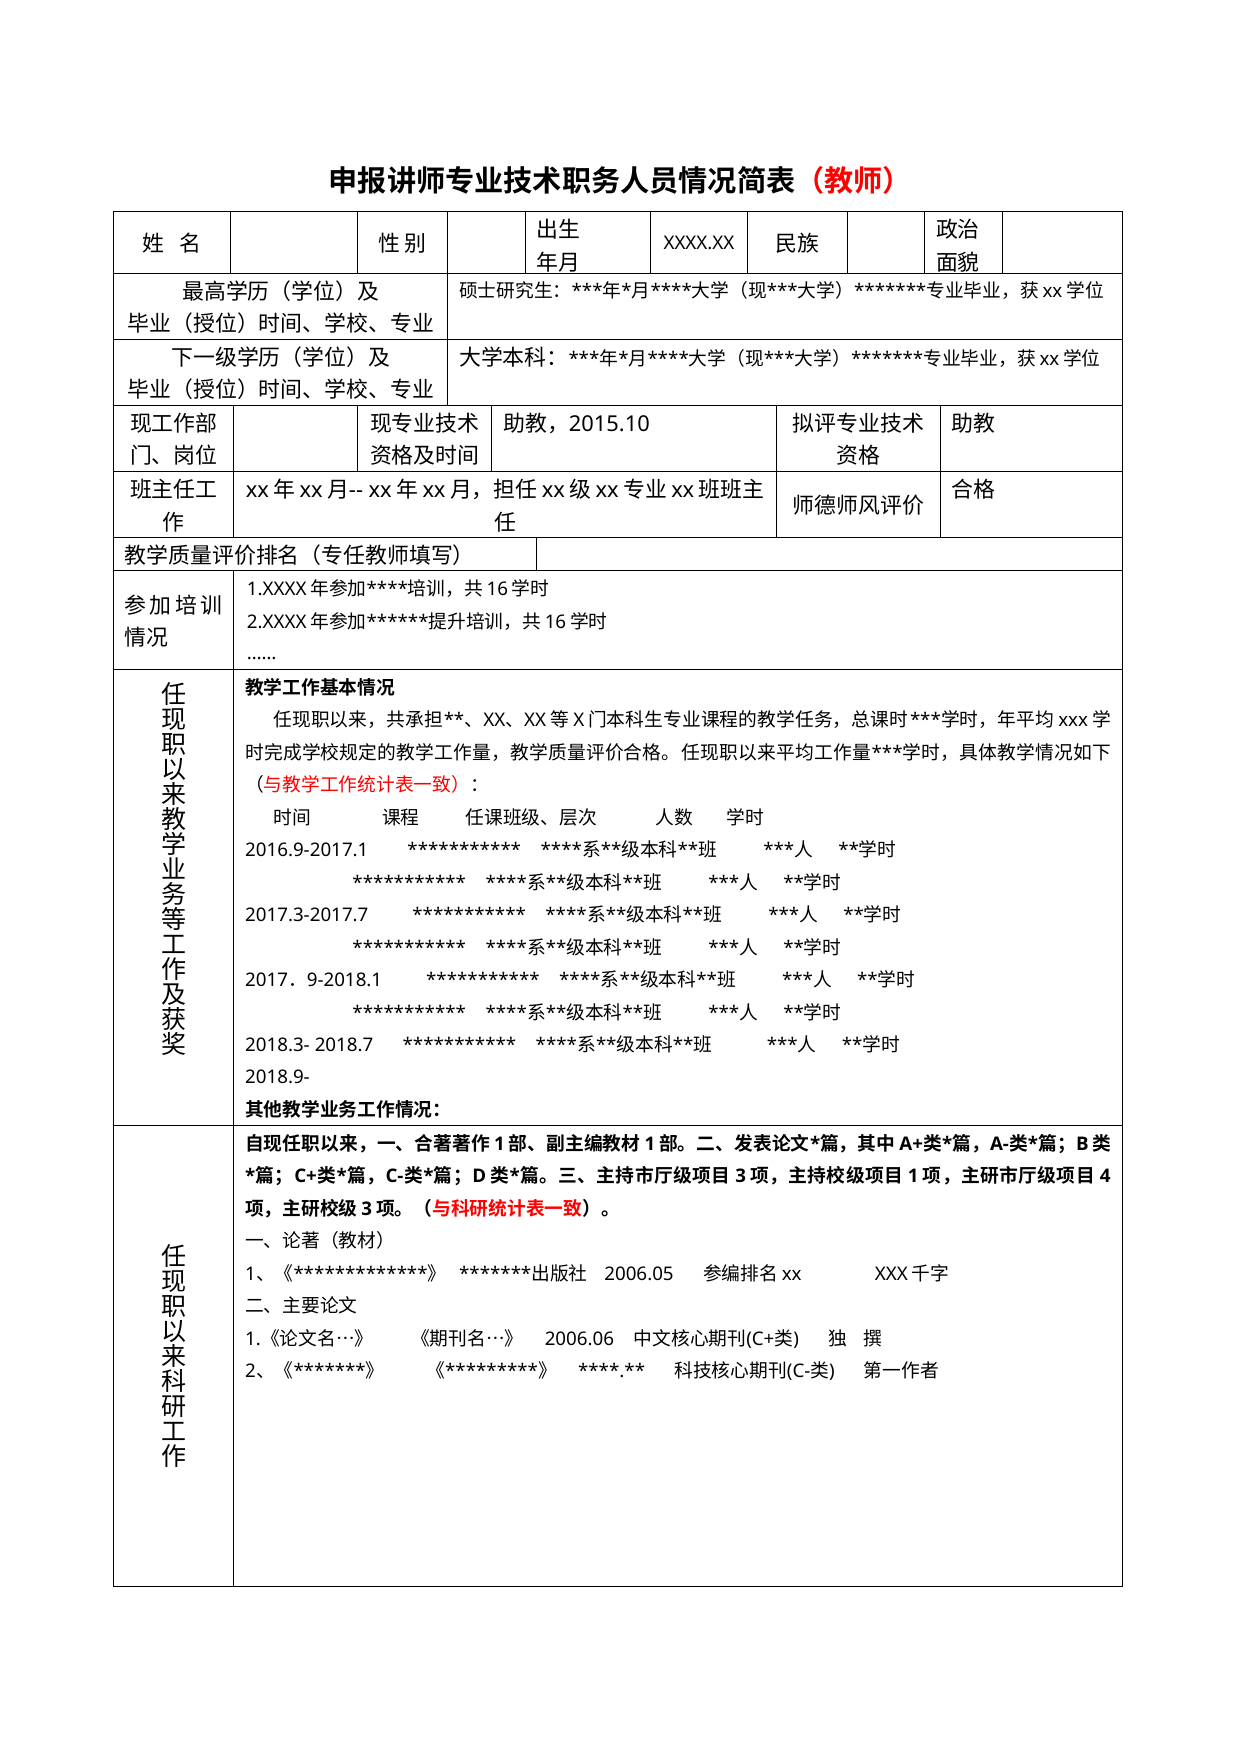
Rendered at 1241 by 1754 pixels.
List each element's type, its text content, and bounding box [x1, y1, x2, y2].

table_cell 师德师风评价 [777, 472, 940, 537]
text 申报讲师专业技术职务人员情况简表（教师） [187, 146, 1053, 211]
table_header 政治 面貌 [925, 212, 1002, 272]
table_cell 大学本科：***年*月****大学（现***大学）*******专业毕业，获xx学位 [448, 340, 1122, 404]
table_cell 教学质量评价排名（专任教师填写） [114, 538, 536, 570]
table_header [448, 212, 525, 272]
table_cell 班主任工作 [114, 472, 233, 537]
table_cell 现专业技术 资格及时间 [358, 406, 491, 471]
table_cell 最高学历（学位）及 毕业（授位）时间、学校、专业 [114, 274, 447, 338]
table_cell 任现职以来教学业务等工作及获奖 [114, 670, 233, 1125]
table_cell xx年xx月-- xx年xx月，担任xx级xx专业xx班班主任 [234, 472, 776, 537]
table_header XXXX.XX [651, 212, 747, 272]
table_header [1003, 212, 1122, 272]
table_header 性 别 [358, 212, 447, 272]
table_cell 助教，2015.10 [492, 406, 776, 471]
table_cell 参加培训情况 [114, 571, 233, 669]
table_cell [234, 406, 357, 471]
table_cell 下一级学历（学位）及 毕业（授位）时间、学校、专业 [114, 340, 447, 404]
table_cell 1.XXXX年参加****培训，共16学时 2.XXXX年参加******提升培训，共16学时 …… [234, 571, 1122, 669]
table_header [848, 212, 924, 272]
table_cell [537, 538, 1122, 570]
table_cell 自现任职以来，一、合著著作1部、副主编教材1部。二、发表论文*篇，其中A+类*篇，A-类*篇；B类*篇；C+类*篇，C-类*篇；D类*篇。三、主持市厅级项目3项，主持校级项目1项，主研市厅级项目4项，主研校级3项。（与科研统计表一致）。 一、论著（教材） 1、《*************》 *******出版社 2006.05 参编排名xx XXX千字 二、主要论文 1.《论文名…》 《期刊名…》 2006.06 中文核心期刊(C+类) 独 撰 2、《*******》 《*********》 ****.** 科技核心期刊(C-类) 第一作者 三、主要科研课题 1、************ 四川省哲学社会科学“十五”规划课题 课题号 XXXX.XX—XXXX.XX已结题 课题负责人 2、************* 四川省教育厅科研课题 课题号 XXXX.XX—XXXX.XX在研 第二主研人 [234, 1126, 1122, 1586]
table_cell 现工作部门、岗位 [114, 406, 233, 471]
table_header [231, 212, 357, 272]
table_header 出生 年月 [526, 212, 650, 272]
table_cell 教学工作基本情况 任现职以来，共承担**、XX、XX等 X门本科生专业课程的教学任务，总课时***学时，年平均xxx学时完成学校规定的教学工作量，教学质量评价合格。任现职以来平均工作量***学时，具体教学情况如下（与教学工作统计表一致）： 时间 课程 任课班级、层次 人数 学时 2016.9-2017.1 *********** ****系**级本科**班 ***人 **学时 *********** ****系**级本科**班 ***人 **学时 2017.3-2017.7 *********** ****系**级本科**班 ***人 **学时 *********** ****系**级本科**班 ***人 **学时 2017．9-2018.1 *********** ****系**级本科**班 ***人 **学时 *********** ****系**级本科**班 ***人 **学时 2018.3- 2018.7 *********** ****系**级本科**班 ***人 **学时 2018.9- 其他教学业务工作情况： [234, 670, 1122, 1125]
table_cell 任现职以来科研工作 [114, 1126, 233, 1586]
table_cell 拟评专业技术 资格 [777, 406, 940, 471]
table_header 民族 [748, 212, 847, 272]
table_cell 硕士研究生：***年*月****大学（现***大学）*******专业毕业，获xx学位 [448, 274, 1122, 338]
table_cell 助教 [941, 406, 1122, 471]
table_header 姓 名 [114, 212, 230, 272]
table_cell 合格 [941, 472, 1122, 537]
